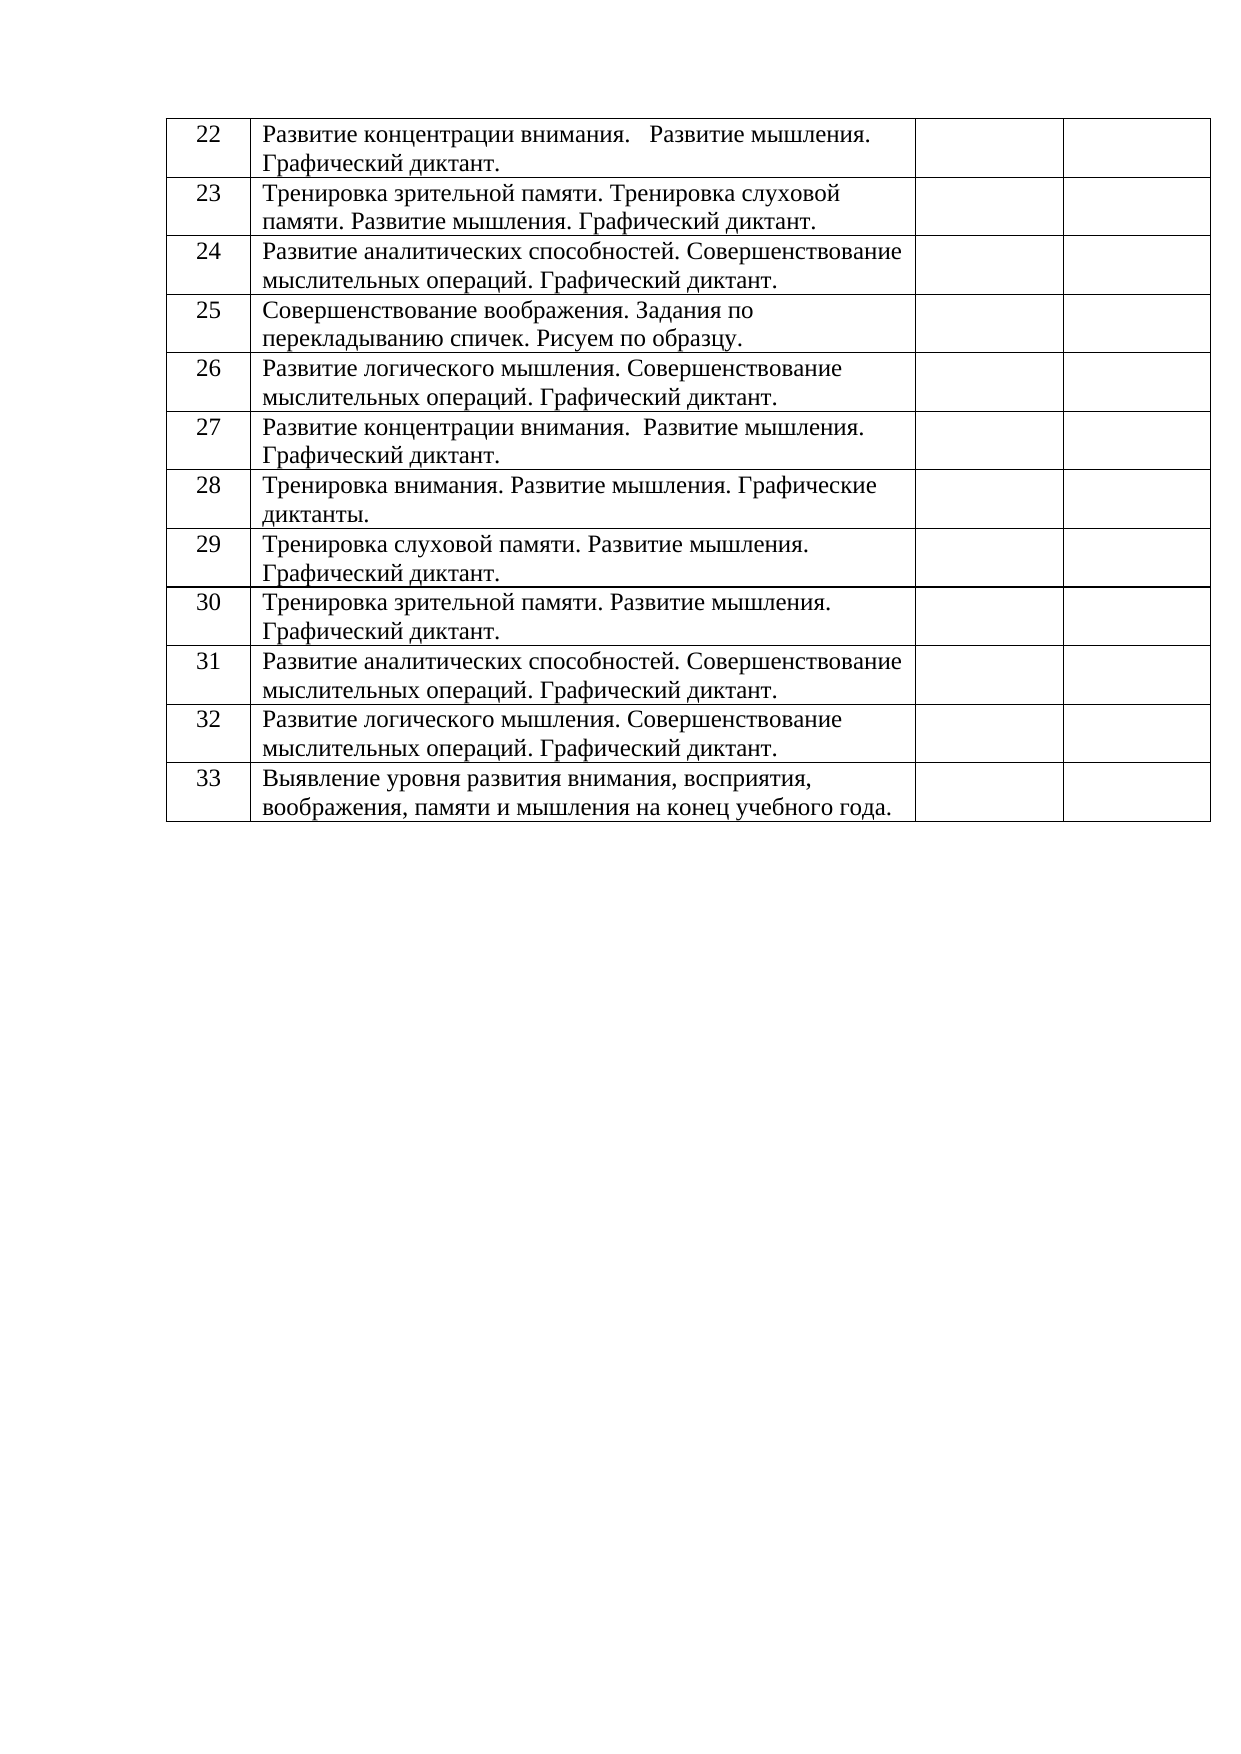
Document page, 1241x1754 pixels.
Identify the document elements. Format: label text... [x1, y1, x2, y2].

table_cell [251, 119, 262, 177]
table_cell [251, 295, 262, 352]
table_cell 29 [167, 529, 250, 586]
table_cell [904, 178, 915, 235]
table_cell 32 [167, 705, 250, 762]
table_cell [1064, 588, 1210, 645]
table_cell [1064, 763, 1210, 821]
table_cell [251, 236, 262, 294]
table_cell [916, 646, 1063, 703]
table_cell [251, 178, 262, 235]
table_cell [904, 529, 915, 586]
table_cell [1064, 178, 1210, 235]
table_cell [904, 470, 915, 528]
table_cell [916, 119, 1063, 177]
table_cell [916, 588, 1063, 645]
table_cell [1064, 646, 1210, 703]
table_cell [1064, 295, 1210, 352]
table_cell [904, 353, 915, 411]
table_cell 30 [167, 588, 250, 645]
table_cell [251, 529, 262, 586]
table_cell [1064, 353, 1210, 411]
table_cell 31 [167, 646, 250, 703]
table_cell 26 [167, 353, 250, 411]
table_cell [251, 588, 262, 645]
table_cell [916, 529, 1063, 586]
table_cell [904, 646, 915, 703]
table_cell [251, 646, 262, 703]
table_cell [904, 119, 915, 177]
table_cell [916, 178, 1063, 235]
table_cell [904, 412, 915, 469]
table_cell [1064, 236, 1210, 294]
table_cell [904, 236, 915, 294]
table_cell [1064, 119, 1210, 177]
table_cell 23 [167, 178, 250, 235]
table_cell [1064, 470, 1210, 528]
table_cell 25 [167, 295, 250, 352]
table_cell [916, 470, 1063, 528]
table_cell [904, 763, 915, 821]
table_cell [916, 705, 1063, 762]
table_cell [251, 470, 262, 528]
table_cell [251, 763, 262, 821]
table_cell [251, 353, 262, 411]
table_cell 24 [167, 236, 250, 294]
table_cell [916, 236, 1063, 294]
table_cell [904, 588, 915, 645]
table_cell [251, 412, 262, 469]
table_cell 28 [167, 470, 250, 528]
table_cell [916, 412, 1063, 469]
table_cell [916, 353, 1063, 411]
table_cell [1064, 412, 1210, 469]
table_cell [916, 763, 1063, 821]
table_cell 27 [167, 412, 250, 469]
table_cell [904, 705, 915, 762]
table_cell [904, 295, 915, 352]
table_cell 22 [167, 119, 250, 177]
table_cell [916, 295, 1063, 352]
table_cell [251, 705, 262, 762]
table_cell [1064, 705, 1210, 762]
table_cell [1064, 529, 1210, 586]
table_cell 33 [167, 763, 250, 821]
